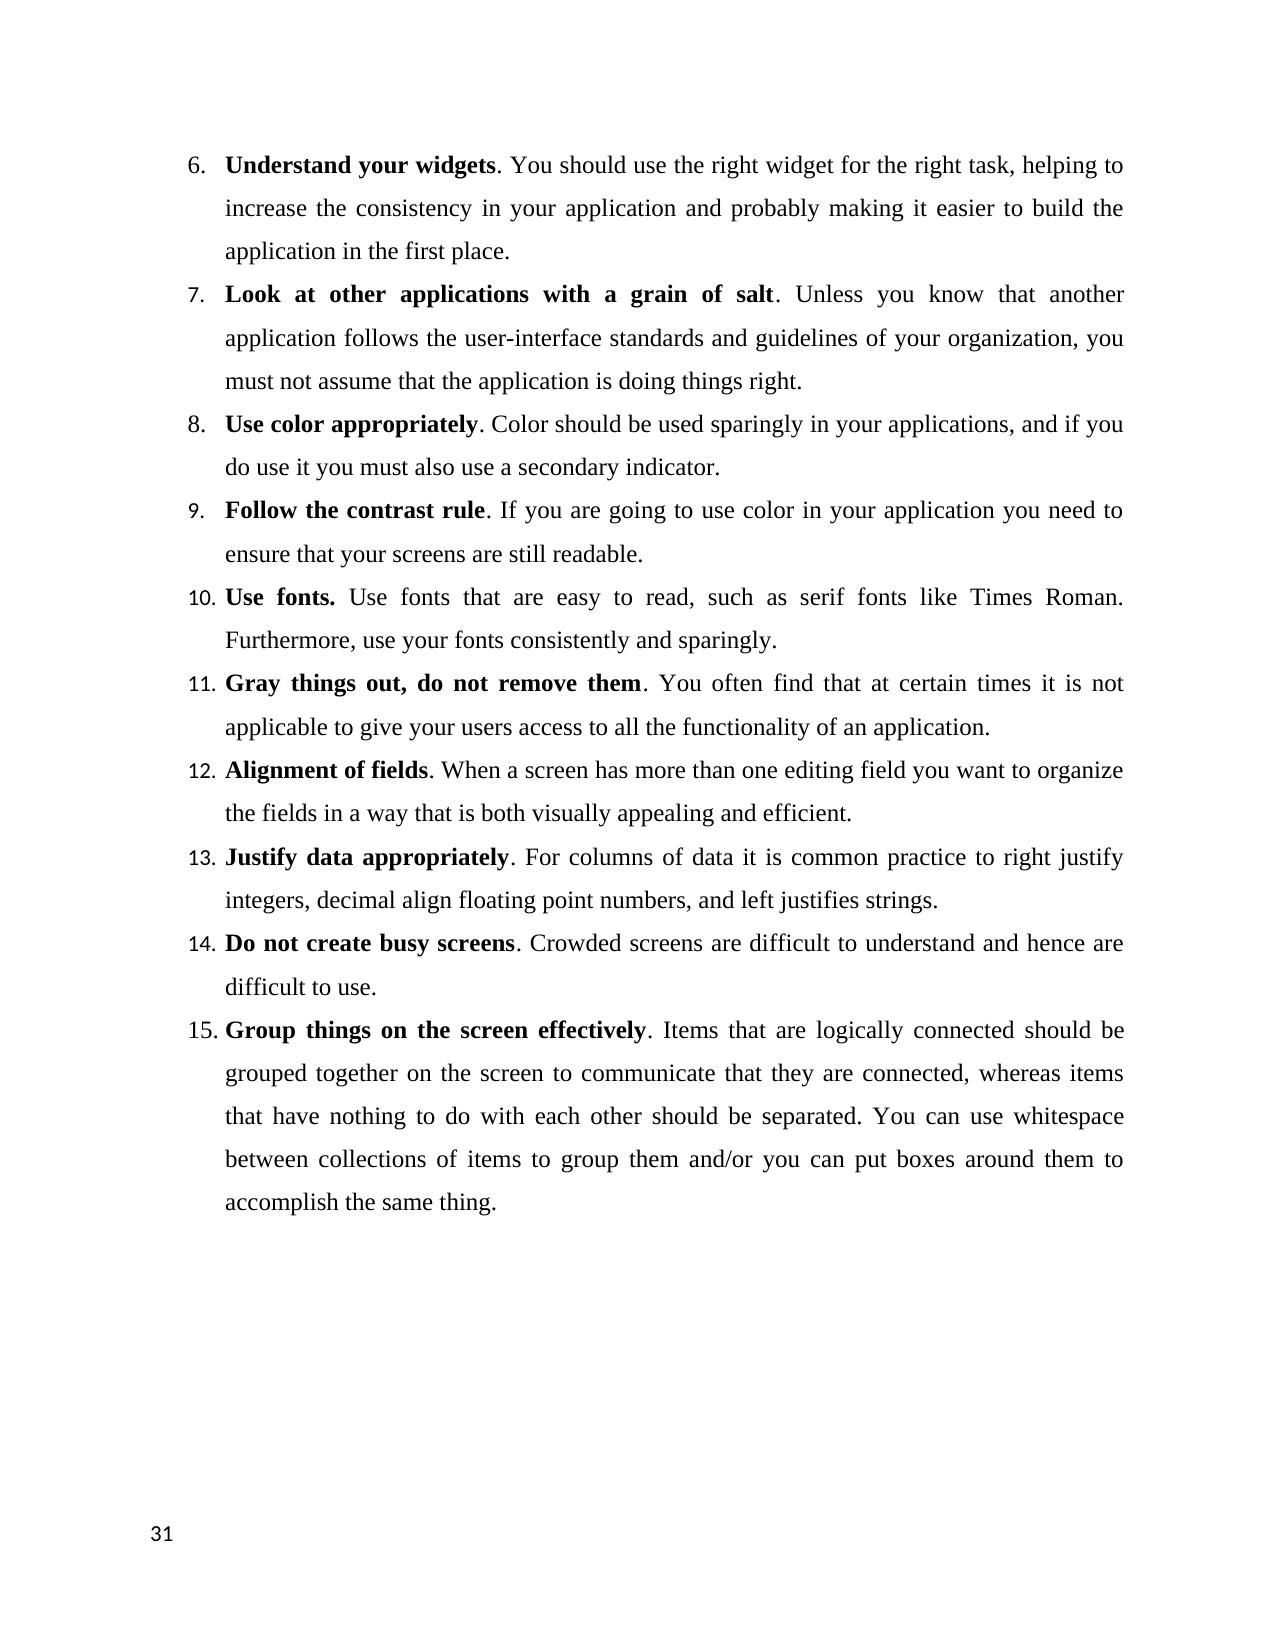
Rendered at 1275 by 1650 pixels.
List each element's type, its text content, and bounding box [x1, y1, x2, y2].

list Gray things out, do not remove them. You often find that at certain times it is not applicable to give your users access to all the functionality of an application. [187, 668, 1125, 741]
list Do not create busy screens. Crowded screens are difficult to understand and hence are difficult to use. [187, 928, 1125, 1000]
list Group things on the screen effectively. Items that are logically connected should be grouped together on the screen to communicate that they are connected, whereas items that have nothing to do with each other should be separated. You can use whitespace between collections of items to group them and/or you can put boxes around them to accomplish the same thing. [187, 1015, 1125, 1216]
list Use fonts. Use fonts that are easy to read, such as serif fonts like Times Roman. Furthermore, use your fonts consistently and sparingly. [187, 582, 1125, 654]
list Alignment of fields. When a screen has more than one editing field you want to organize the fields in a way that is both visually appealing and efficient. [187, 755, 1125, 827]
list Look at other applications with a grain of salt. Unless you know that another application follows the user-interface standards and guidelines of your organization, you must not assume that the application is doing things right. [187, 279, 1125, 395]
list Use color appropriately. Color should be used sparingly in your applications, and if you do use it you must also use a secondary indicator. [187, 409, 1125, 481]
list Justify data appropriately. For columns of data it is common practice to right justify integers, decimal align floating point numbers, and left justifies strings. [187, 842, 1125, 914]
list Understand your widgets. You should use the right widget for the right task, helping to increase the consistency in your application and probably making it easier to build the application in the first place. [187, 150, 1125, 265]
list Follow the contrast rule. If you are going to use color in your application you need to ensure that your screens are still readable. [187, 495, 1125, 567]
